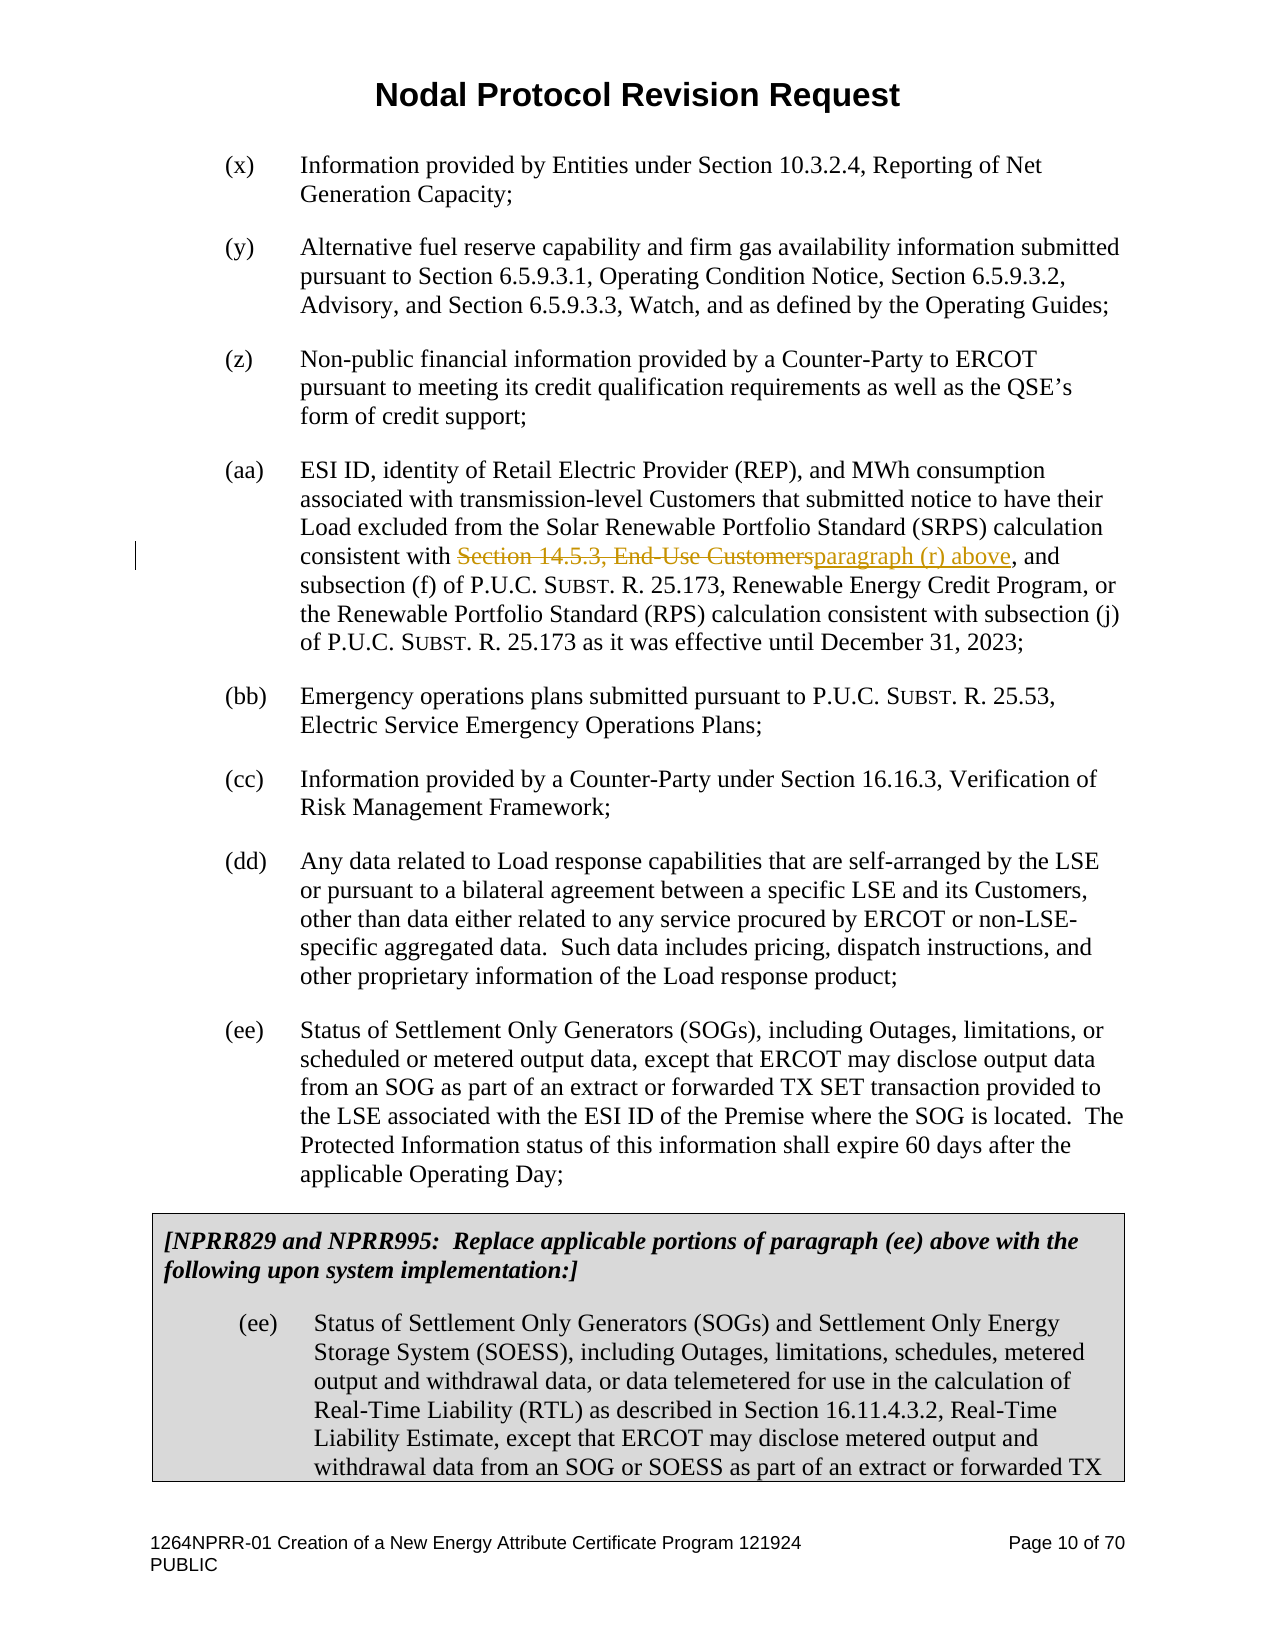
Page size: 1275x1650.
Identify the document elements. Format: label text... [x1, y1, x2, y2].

list (cc) Information provided by a Counter-Party under Section 16.16.3, Verification of Risk Management Framework; [225, 764, 1125, 821]
list (bb) Emergency operations plans submitted pursuant to P.U.C. Subst. R. 25.53, Electric Service Emergency Operations Plans; [225, 681, 1125, 739]
list (x) Information provided by Entities under Section 10.3.2.4, Reporting of Net Generation Capacity; [225, 150, 1125, 207]
list (z) Non-public financial information provided by a Counter-Party to ERCOT pursuant to meeting its credit qualification requirements as well as the QSE’s form of credit support; [225, 344, 1125, 430]
list (ee) Status of Settlement Only Generators (SOGs), including Outages, limitations, or scheduled or metered output data, except that ERCOT may disclose output data from an SOG as part of an extract or forwarded TX SET transaction provided to the LSE associated with the ESI ID of the Premise where the SOG is located. The Protected Information status of this information shall expire 60 days after the applicable Operating Day; [225, 1015, 1125, 1187]
list (dd) Any data related to Load response capabilities that are self-arranged by the LSE or pursuant to a bilateral agreement between a specific LSE and its Customers, other than data either related to any service procured by ERCOT or non-LSE-specific aggregated data. Such data includes pricing, dispatch instructions, and other proprietary information of the Load response product; [225, 846, 1125, 990]
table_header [153, 1214, 1124, 1481]
list (y) Alternative fuel reserve capability and firm gas availability information submitted pursuant to Section 6.5.9.3.1, Operating Condition Notice, Section 6.5.9.3.2, Advisory, and Section 6.5.9.3.3, Watch, and as defined by the Operating Guides; [225, 232, 1125, 319]
list (aa) ESI ID, identity of Retail Electric Provider (REP), and MWh consumption associated with transmission-level Customers that submitted notice to have their Load excluded from the Solar Renewable Portfolio Standard (SRPS) calculation consistent with , and subsection (f) of P.U.C. Subst. R. 25.173, Renewable Energy Credit Program, or the Renewable Portfolio Standard (RPS) calculation consistent with subsection (j) of P.U.C. Subst. R. 25.173 as it was effective until December 31, 2023; [225, 455, 1125, 656]
